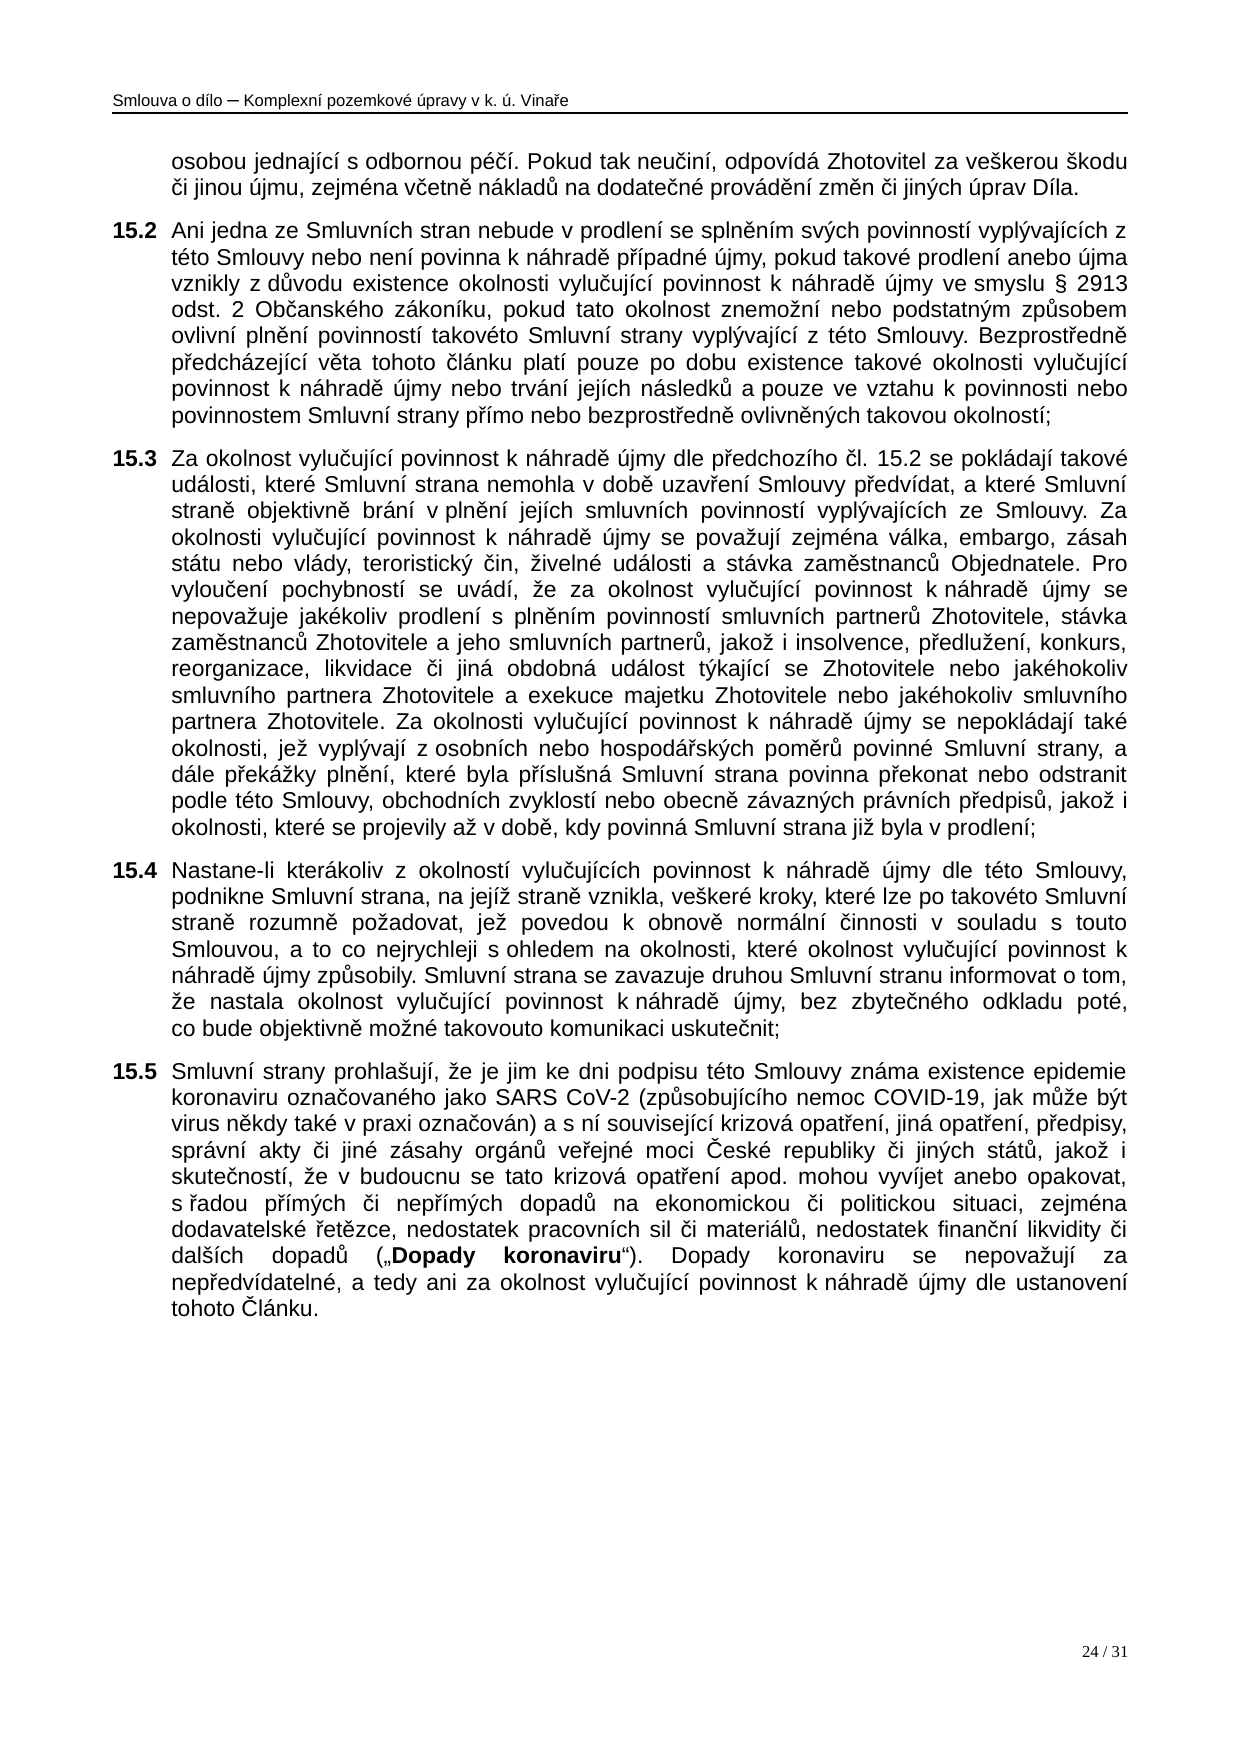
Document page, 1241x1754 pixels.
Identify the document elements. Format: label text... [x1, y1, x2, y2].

text Nastane-li kterákoliv z okolností vylučujících povinnost k náhradě újmy dle této Smlouvy, podnikne Smluvní strana, na jejíž straně vznikla, veškeré kroky, které lze po takovéto Smluvní straně rozumně požadovat, jež povedou k obnově normální činnosti v souladu s touto Smlouvou, a to co nejrychleji s ohledem na okolnosti, které okolnost vylučující povinnost k náhradě újmy způsobily. Smluvní strana se zavazuje druhou Smluvní stranu informovat o tom, že nastala okolnost vylučující povinnost k náhradě újmy, bez zbytečného odkladu poté, co bude objektivně možné takovouto komunikaci uskutečnit; [112, 857, 1128, 1041]
text Ani jedna ze Smluvních stran nebude v prodlení se splněním svých povinností vyplývajících z této Smlouvy nebo není povinna k náhradě případné újmy, pokud takové prodlení anebo újma vznikly z důvodu existence okolnosti vylučující povinnost k náhradě újmy ve smyslu § 2913 odst. 2 Občanského zákoníku, pokud tato okolnost znemožní nebo podstatným způsobem ovlivní plnění povinností takovéto Smluvní strany vyplývající z této Smlouvy. Bezprostředně předcházející věta tohoto článku platí pouze po dobu existence takové okolnosti vylučující povinnost k náhradě újmy nebo trvání jejích následků a pouze ve vztahu k povinnosti nebo povinnostem Smluvní strany přímo nebo bezprostředně ovlivněných takovou okolností; [112, 217, 1128, 428]
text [112, 148, 1128, 200]
text Smluvní strany prohlašují, že je jim ke dni podpisu této Smlouvy známa existence epidemie koronaviru označovaného jako SARS CoV-2 (způsobujícího nemoc COVID-19, jak může být virus někdy také v praxi označován) a s ní související krizová opatření, jiná opatření, předpisy, správní akty či jiné zásahy orgánů veřejné moci České republiky či jiných států, jakož i skutečností, že v budoucnu se tato krizová opatření apod. mohou vyvíjet anebo opakovat, s řadou přímých či nepřímých dopadů na ekonomickou či politickou situaci, zejména dodavatelské řetězce, nedostatek pracovních sil či materiálů, nedostatek finanční likvidity či dalších dopadů („Dopady koronaviru“). Dopady koronaviru se nepovažují za nepředvídatelné, a tedy ani za okolnost vylučující povinnost k náhradě újmy dle ustanovení tohoto Článku. [112, 1058, 1128, 1321]
text Za okolnost vylučující povinnost k náhradě újmy dle předchozího čl. 15.2 se pokládají takové události, které Smluvní strana nemohla v době uzavření Smlouvy předvídat, a které Smluvní straně objektivně brání v plnění jejích smluvních povinností vyplývajících ze Smlouvy. Za okolnosti vylučující povinnost k náhradě újmy se považují zejména válka, embargo, zásah státu nebo vlády, teroristický čin, živelné události a stávka zaměstnanců Objednatele. Pro vyloučení pochybností se uvádí, že za okolnost vylučující povinnost k náhradě újmy se nepovažuje jakékoliv prodlení s plněním povinností smluvních partnerů Zhotovitele, stávka zaměstnanců Zhotovitele a jeho smluvních partnerů, jakož i insolvence, předlužení, konkurs, reorganizace, likvidace či jiná obdobná událost týkající se Zhotovitele nebo jakéhokoliv smluvního partnera Zhotovitele a exekuce majetku Zhotovitele nebo jakéhokoliv smluvního partnera Zhotovitele. Za okolnosti vylučující povinnost k náhradě újmy se nepokládají také okolnosti, jež vyplývají z osobních nebo hospodářských poměrů povinné Smluvní strany, a dále překážky plnění, které byla příslušná Smluvní strana povinna překonat nebo odstranit podle této Smlouvy, obchodních zvyklostí nebo obecně závazných právních předpisů, jakož i okolnosti, které se projevily až v době, kdy povinná Smluvní strana již byla v prodlení; [112, 444, 1128, 840]
